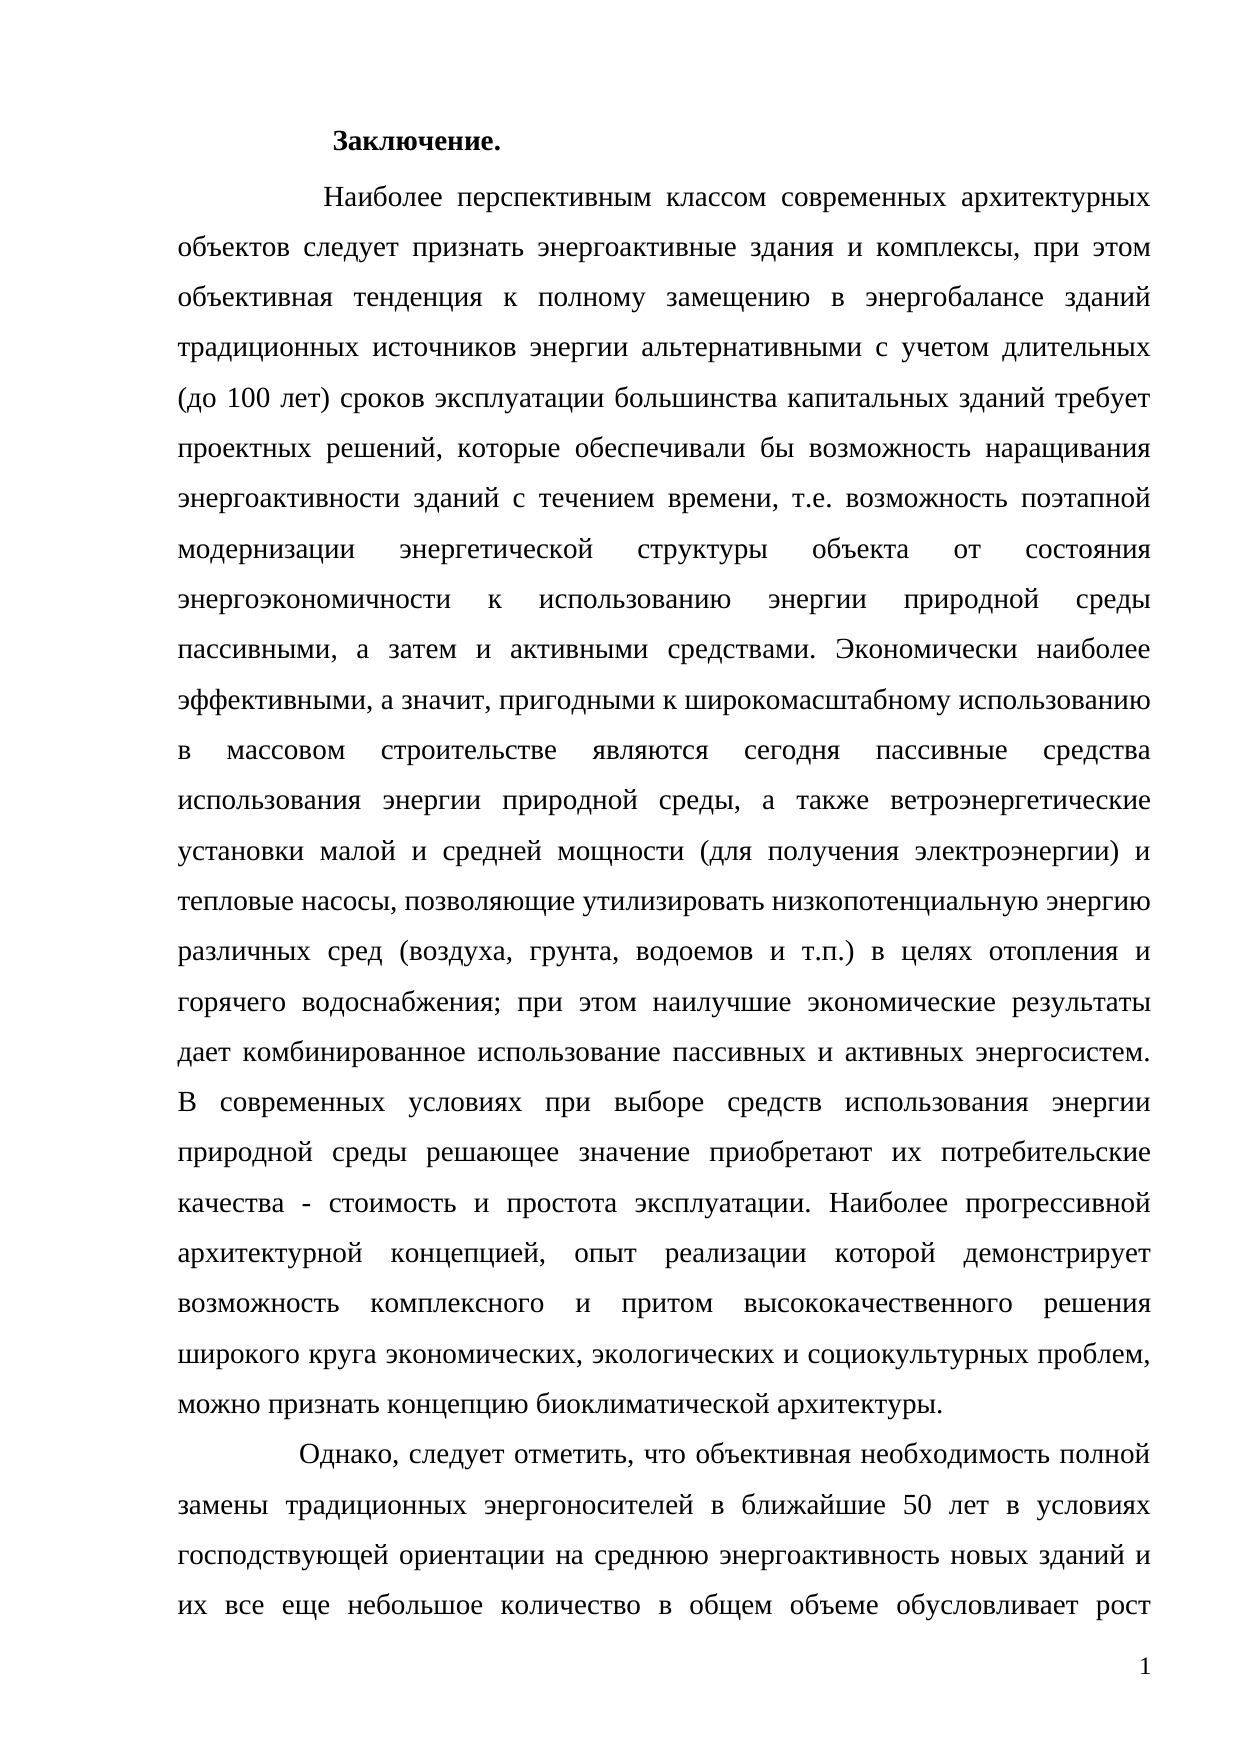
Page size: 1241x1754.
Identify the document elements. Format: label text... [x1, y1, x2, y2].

text Заключение. [215, 123, 1152, 157]
text Наиболее перспективным классом современных архитектурных объектов следует признать энергоактивные здания и комплексы, при этом объективная тенденция к полному замещению в энергобалансе зданий традиционных источников энергии альтернативными с учетом длительных (до 100 лет) сроков эксплуатации большинства капитальных зданий требует проектных решений, которые обеспечивали бы возможность наращивания энергоактивности зданий с течением времени, т.е. возможность поэтапной модернизации энергетической структуры объекта от состояния энергоэкономичности к использованию энергии природной среды пассивными, а затем и активными средствами. Экономически наиболее эффективными, а значит, пригодными к широкомасштабному использованию в массовом строительстве являются сегодня пассивные средства использования энергии природной среды, а также ветроэнергетические установки малой и средней мощности (для получения электроэнергии) и тепловые насосы, позволяющие утилизировать низкопотенциальную энергию различных сред (воздуха, грунта, водоемов и т.п.) в целях отопления и горячего водоснабжения; при этом наилучшие экономические результаты дает комбинированное использование пассивных и активных энергосистем. В современных условиях при выборе средств использования энергии природной среды решающее значение приобретают их потребительские качества - стоимость и простота эксплуатации. Наиболее прогрессивной архитектурной концепцией, опыт реализации которой демонстрирует возможность комплексного и притом высококачественного решения широкого круга экономических, экологических и социокультурных проблем, можно признать концепцию биоклиматической архитектуры. [177, 179, 1152, 1420]
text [177, 1436, 1152, 1621]
